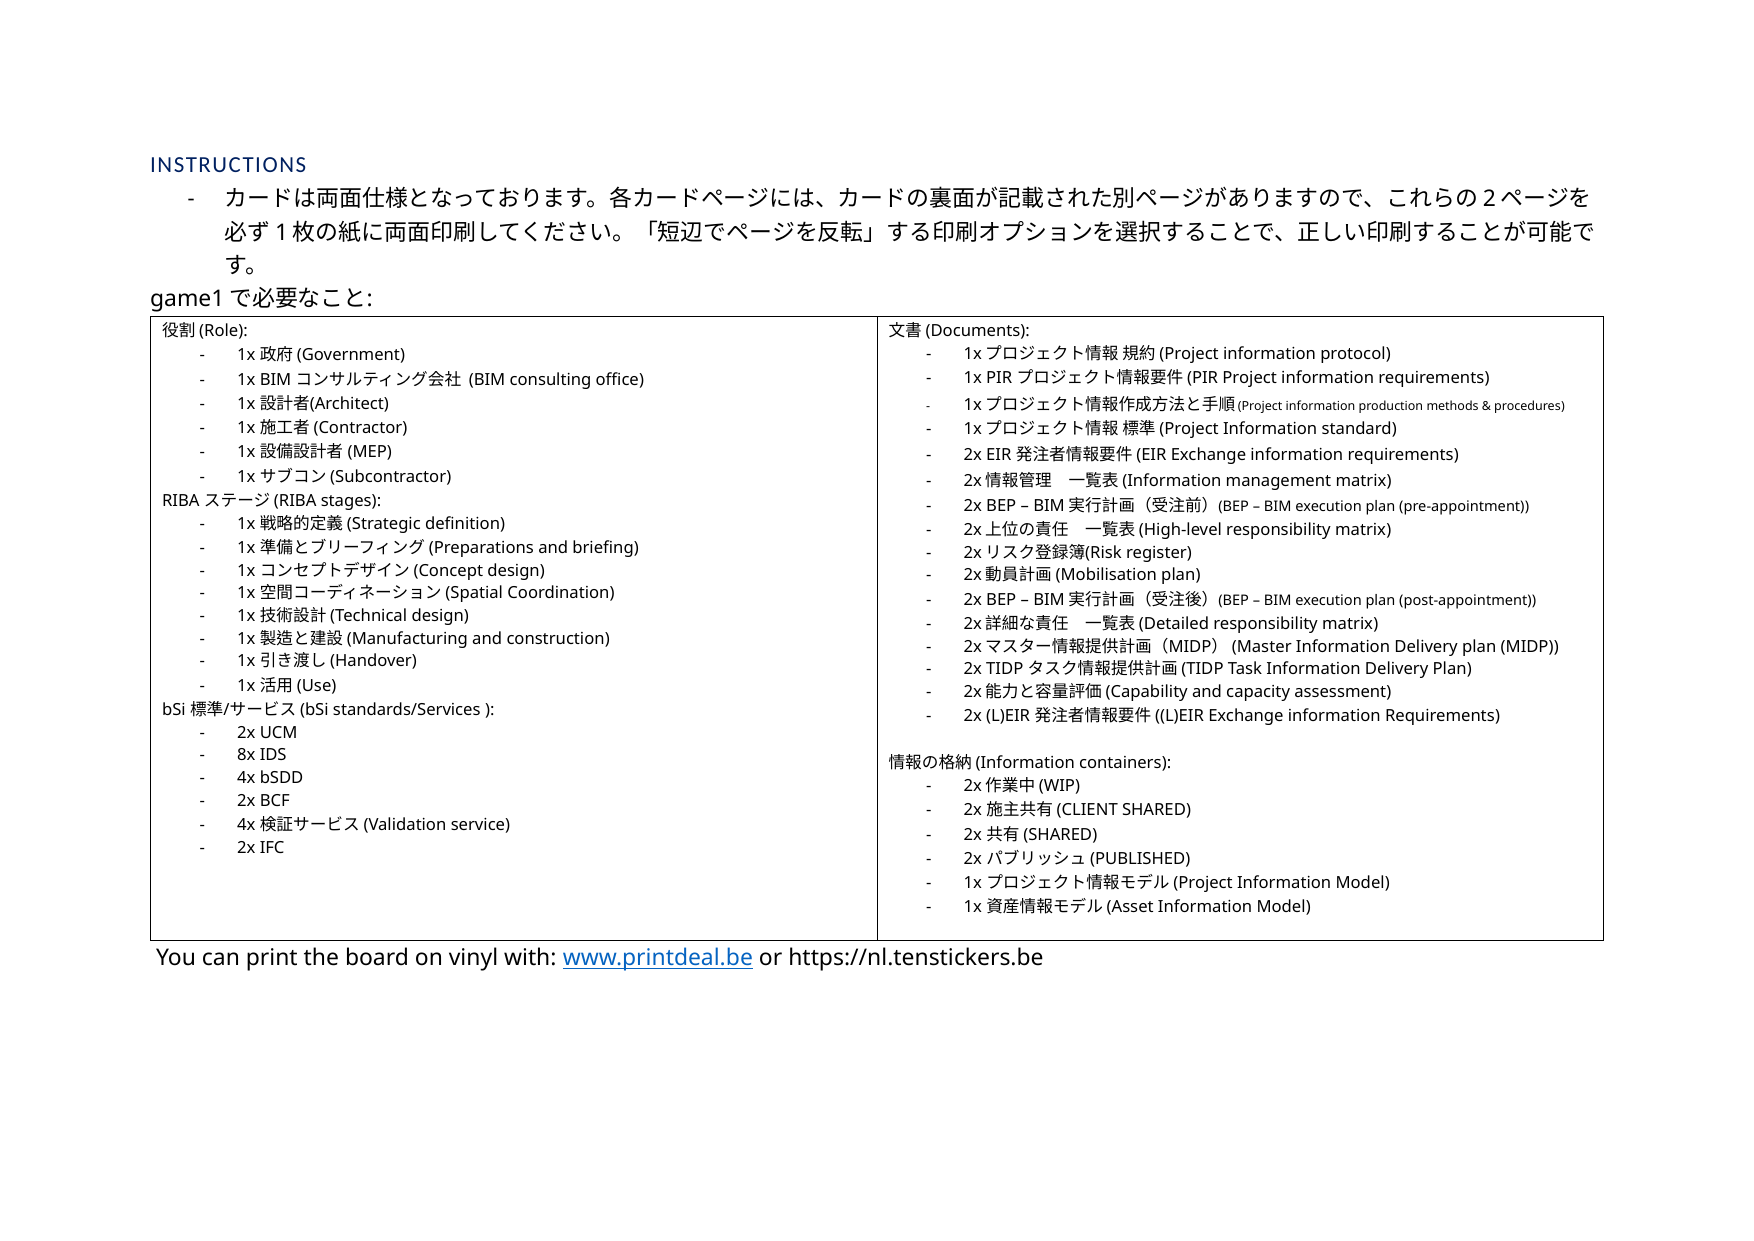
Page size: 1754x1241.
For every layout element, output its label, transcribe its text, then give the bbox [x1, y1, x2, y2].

table_header 文書 (Documents): 1xプロジェクト情報 規約 (Project information protocol) 1x PIR プロジェクト情報要件 (PIR Project information requirements) 1xプロジェクト情報作成方法と手順 (Project information production methods & procedures) 1xプロジェクト情報 標準 (Project Information standard) 2x EIR 発注者情報要件 (EIR Exchange information requirements) 2x情報管理 一覧表 (Information management matrix) 2x BEP – BIM実行計画（受注前）(BEP – BIM execution plan (pre-appointment)) 2x上位の責任 一覧表 (High-level responsibility matrix) 2xリスク登録簿(Risk register) 2x動員計画 (Mobilisation plan) 2x BEP – BIM実行計画（受注後）(BEP – BIM execution plan (post-appointment)) 2x詳細な責任 一覧表 (Detailed responsibility matrix) 2xマスター情報提供計画（MIDP） (Master Information Delivery plan (MIDP)) 2x TIDP タスク情報提供計画 (TIDP Task Information Delivery Plan) 2x能力と容量評価 (Capability and capacity assessment) 2x (L)EIR 発注者情報要件 ((L)EIR Exchange information Requirements) 情報の格納 (Information containers): 2x作業中 (WIP) 2x 施主共有 (CLIENT SHARED) 2x 共有 (SHARED) 2x パブリッシュ (PUBLISHED) 1x プロジェクト情報モデル (Project Information Model) 1x 資産情報モデル (Asset Information Model) [878, 317, 1603, 940]
subtitle INSTRUCTIONS [150, 150, 1604, 178]
list カードは両面仕様となっております。各カードページには、カードの裏面が記載された別ページがありますので、これらの2ページを必ず1枚の紙に両面印刷してください。「短辺でページを反転」する印刷オプションを選択することで、正しい印刷することが可能です。 [187, 180, 1604, 280]
table_header 役割 (Role): 1x 政府 (Government) 1x BIM コンサルティング会社 (BIM consulting office) 1x 設計者(Architect) 1x 施工者 (Contractor) 1x 設備設計者 (MEP) 1x サブコン (Subcontractor) RIBA ステージ (RIBA stages): 1x 戦略的定義 (Strategic definition) 1x 準備とブリーフィング (Preparations and briefing) 1x コンセプトデザイン (Concept design) 1x 空間コーディネーション (Spatial Coordination) 1x 技術設計 (Technical design) 1x 製造と建設 (Manufacturing and construction) 1x 引き渡し (Handover) 1x 活用 (Use) bSi 標準/サービス (bSi standards/Services ): 2x UCM 8x IDS 4x bSDD 2x BCF 4x 検証サービス (Validation service) 2x IFC [151, 317, 877, 940]
text You can print the board on vinyl with: www.printdeal.be or https://nl.tenstickers.be [150, 941, 1604, 973]
text game1で必要なこと: [150, 280, 1604, 313]
